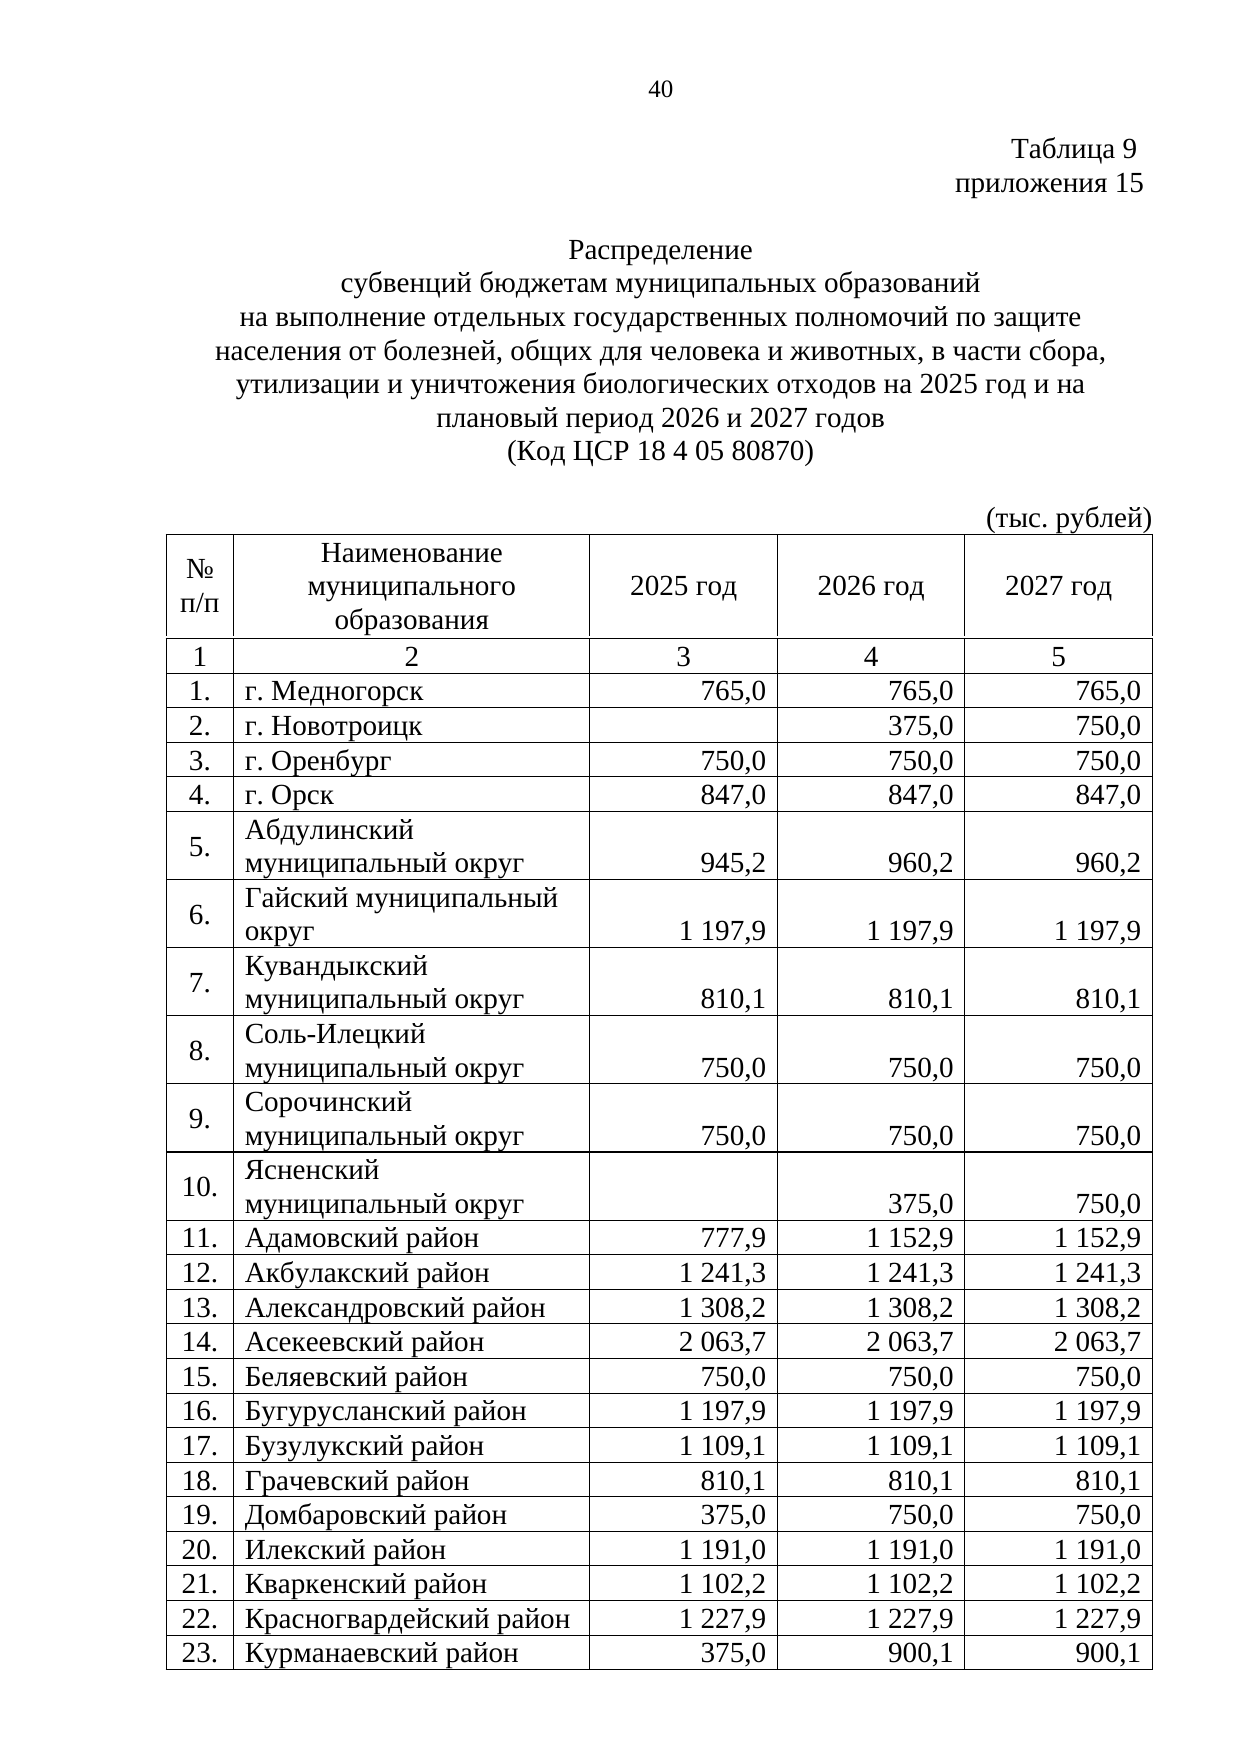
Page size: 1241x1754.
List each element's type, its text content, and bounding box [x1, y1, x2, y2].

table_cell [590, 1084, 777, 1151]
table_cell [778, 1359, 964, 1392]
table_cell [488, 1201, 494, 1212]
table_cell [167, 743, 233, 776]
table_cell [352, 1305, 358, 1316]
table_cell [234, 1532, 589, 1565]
text субвенций бюджетам муниципальных образований [177, 266, 1144, 299]
text (тыс. рублей) [709, 500, 1152, 534]
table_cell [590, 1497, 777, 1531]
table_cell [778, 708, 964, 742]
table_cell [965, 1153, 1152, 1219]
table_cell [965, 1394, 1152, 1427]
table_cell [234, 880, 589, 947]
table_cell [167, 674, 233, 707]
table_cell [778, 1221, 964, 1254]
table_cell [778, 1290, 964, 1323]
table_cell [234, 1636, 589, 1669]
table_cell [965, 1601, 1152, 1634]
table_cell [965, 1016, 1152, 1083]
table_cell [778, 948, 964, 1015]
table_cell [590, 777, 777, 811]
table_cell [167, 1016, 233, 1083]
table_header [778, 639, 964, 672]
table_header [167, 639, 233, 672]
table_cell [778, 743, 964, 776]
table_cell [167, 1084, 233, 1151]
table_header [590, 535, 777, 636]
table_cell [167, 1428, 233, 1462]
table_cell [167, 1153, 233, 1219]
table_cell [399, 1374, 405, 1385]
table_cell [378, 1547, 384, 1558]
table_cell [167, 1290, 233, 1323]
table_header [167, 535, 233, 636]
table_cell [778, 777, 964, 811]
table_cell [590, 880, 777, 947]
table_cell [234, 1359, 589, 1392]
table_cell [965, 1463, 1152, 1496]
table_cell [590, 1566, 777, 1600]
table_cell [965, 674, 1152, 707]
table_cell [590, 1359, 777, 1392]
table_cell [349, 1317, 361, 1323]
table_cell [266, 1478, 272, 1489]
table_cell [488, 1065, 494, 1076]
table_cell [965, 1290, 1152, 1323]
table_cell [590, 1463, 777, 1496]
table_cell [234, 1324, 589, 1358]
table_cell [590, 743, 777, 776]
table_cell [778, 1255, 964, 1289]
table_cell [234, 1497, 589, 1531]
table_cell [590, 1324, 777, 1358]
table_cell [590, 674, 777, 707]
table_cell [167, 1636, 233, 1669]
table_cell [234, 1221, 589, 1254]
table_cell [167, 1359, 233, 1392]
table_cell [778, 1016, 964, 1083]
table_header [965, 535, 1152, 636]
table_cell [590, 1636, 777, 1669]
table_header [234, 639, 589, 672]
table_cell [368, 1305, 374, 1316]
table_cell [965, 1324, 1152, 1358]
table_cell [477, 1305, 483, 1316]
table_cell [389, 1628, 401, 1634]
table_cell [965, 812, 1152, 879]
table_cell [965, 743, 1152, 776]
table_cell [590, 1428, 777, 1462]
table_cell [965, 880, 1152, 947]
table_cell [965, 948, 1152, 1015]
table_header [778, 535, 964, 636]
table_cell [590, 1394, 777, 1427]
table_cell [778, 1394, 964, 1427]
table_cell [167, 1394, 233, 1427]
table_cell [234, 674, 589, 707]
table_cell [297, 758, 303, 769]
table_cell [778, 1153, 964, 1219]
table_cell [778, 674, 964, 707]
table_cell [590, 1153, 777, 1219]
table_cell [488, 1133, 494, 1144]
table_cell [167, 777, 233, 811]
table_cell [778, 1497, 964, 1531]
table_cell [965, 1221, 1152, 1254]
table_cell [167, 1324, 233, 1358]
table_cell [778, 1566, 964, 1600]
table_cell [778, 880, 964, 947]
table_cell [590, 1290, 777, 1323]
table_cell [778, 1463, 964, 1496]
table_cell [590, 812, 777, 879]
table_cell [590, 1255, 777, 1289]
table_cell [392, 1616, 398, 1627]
text приложения 15 [177, 165, 1144, 198]
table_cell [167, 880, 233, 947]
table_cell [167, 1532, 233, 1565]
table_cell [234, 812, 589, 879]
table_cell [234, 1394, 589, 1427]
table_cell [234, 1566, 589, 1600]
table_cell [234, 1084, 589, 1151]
text Таблица 9 [927, 131, 1137, 165]
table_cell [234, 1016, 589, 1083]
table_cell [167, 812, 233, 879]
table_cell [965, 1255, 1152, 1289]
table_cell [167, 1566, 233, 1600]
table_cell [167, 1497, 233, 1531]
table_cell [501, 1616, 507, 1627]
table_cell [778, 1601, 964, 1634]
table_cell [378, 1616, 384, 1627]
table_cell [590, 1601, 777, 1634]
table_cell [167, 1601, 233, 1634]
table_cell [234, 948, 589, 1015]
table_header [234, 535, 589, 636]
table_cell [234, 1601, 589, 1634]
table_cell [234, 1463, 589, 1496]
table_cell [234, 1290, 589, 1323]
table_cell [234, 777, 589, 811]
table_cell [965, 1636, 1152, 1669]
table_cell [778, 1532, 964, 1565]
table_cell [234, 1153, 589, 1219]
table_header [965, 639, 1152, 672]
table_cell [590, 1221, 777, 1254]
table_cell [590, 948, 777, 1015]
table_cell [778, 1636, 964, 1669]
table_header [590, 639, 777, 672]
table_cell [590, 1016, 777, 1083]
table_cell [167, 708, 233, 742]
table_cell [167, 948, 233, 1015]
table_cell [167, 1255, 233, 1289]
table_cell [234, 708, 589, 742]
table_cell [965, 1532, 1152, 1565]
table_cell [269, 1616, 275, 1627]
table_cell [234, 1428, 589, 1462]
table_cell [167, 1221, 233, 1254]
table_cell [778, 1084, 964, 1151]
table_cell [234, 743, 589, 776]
text Распределение [177, 232, 1144, 266]
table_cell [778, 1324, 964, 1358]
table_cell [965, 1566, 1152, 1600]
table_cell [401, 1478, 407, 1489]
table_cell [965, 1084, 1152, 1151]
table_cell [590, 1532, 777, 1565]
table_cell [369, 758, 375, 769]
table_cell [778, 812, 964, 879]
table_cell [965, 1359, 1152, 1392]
text (Код ЦСР 18 4 05 80870) [177, 433, 1144, 467]
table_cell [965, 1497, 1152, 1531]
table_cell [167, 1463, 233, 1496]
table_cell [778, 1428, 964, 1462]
text на выполнение отдельных государственных полномочий по защите населения от болезней, общих для человека и животных, в части сбора, утилизации и уничтожения биологических отходов на 2025 год и на плановый период 2026 и 2027 годов [177, 299, 1144, 433]
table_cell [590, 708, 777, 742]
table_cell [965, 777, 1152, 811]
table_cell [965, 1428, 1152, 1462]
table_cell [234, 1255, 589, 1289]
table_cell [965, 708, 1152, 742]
